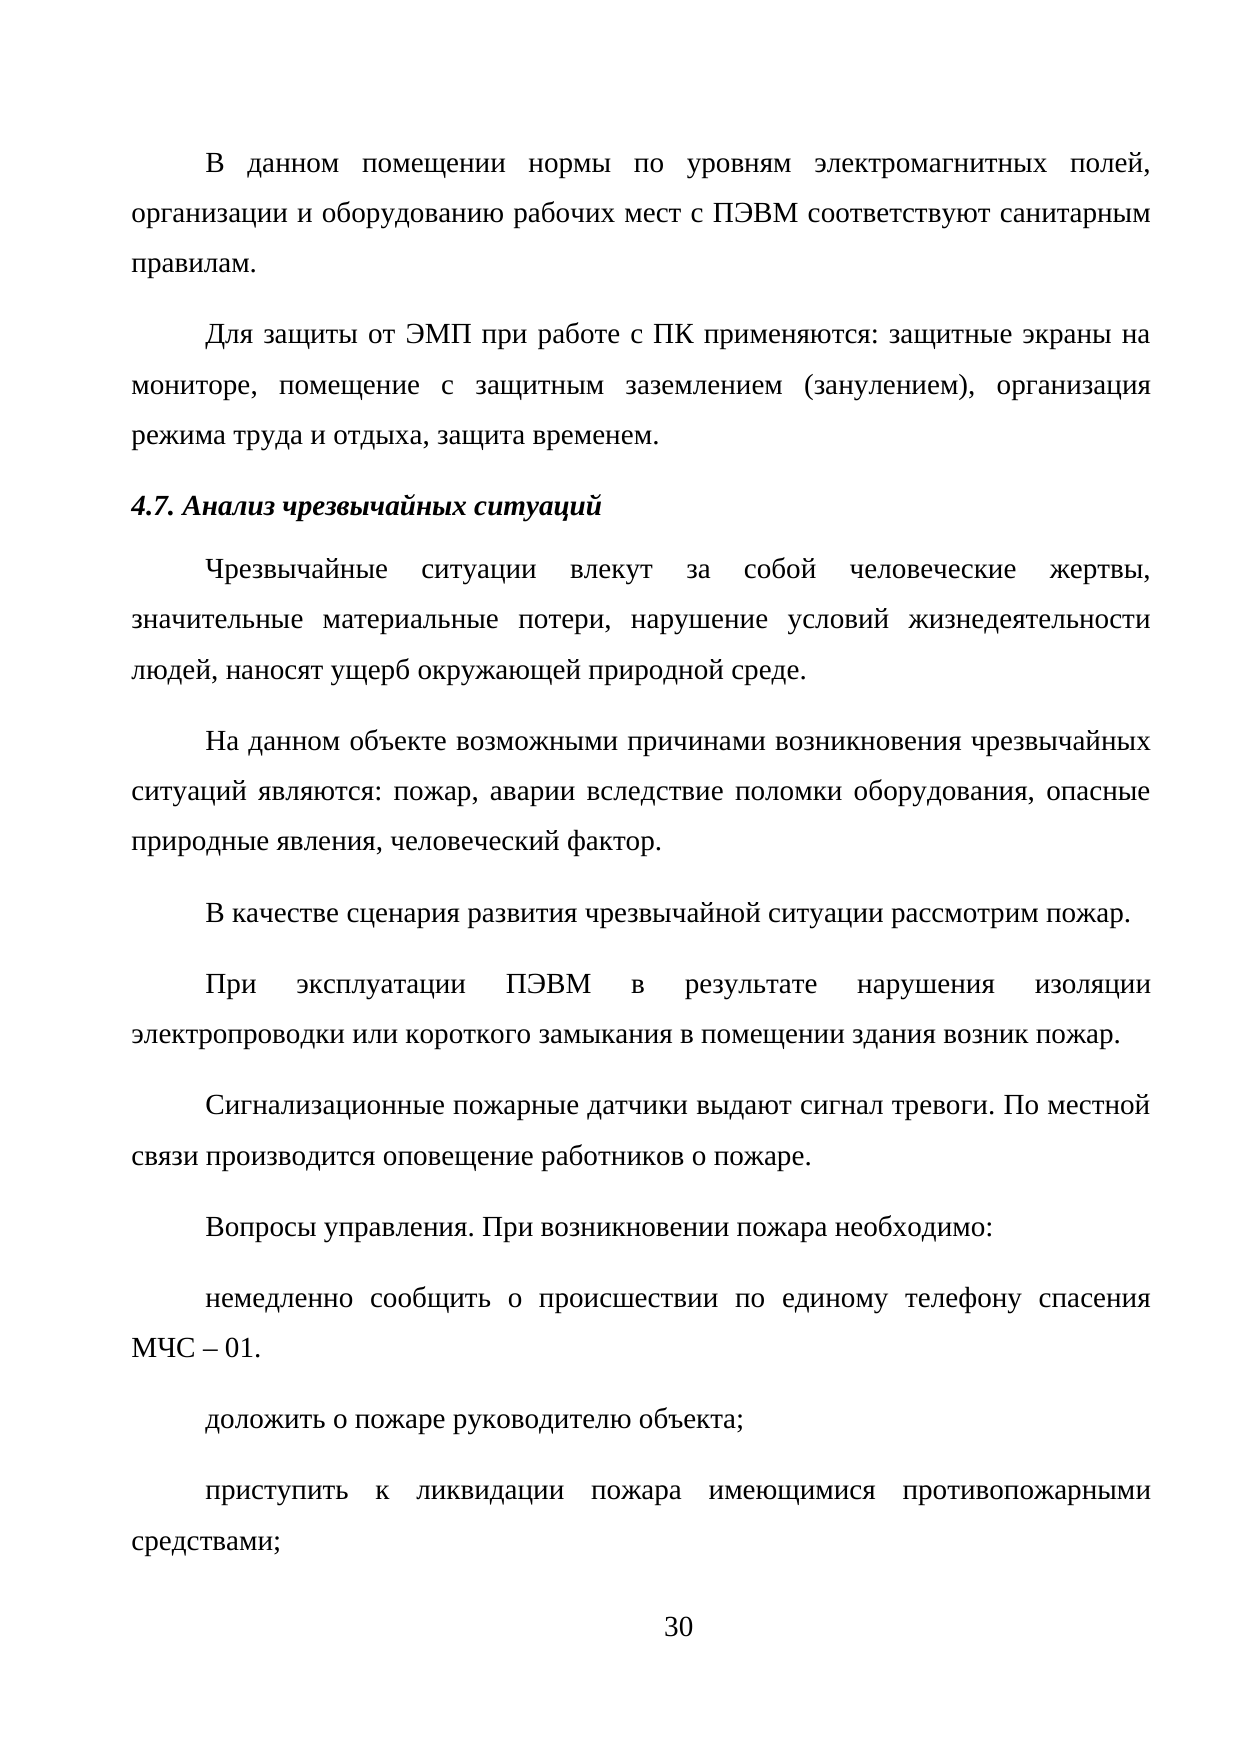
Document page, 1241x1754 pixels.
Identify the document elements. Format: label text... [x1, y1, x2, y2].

text В качестве сценария развития чрезвычайной ситуации рассмотрим пожар. [131, 895, 1152, 928]
text Для защиты от ЭМП при работе с ПК применяются: защитные экраны на мониторе, помещение с защитным заземлением (занулением), организация режима труда и отдыха, защита временем. [131, 317, 1152, 451]
text Вопросы управления. При возникновении пожара необходимо: [131, 1209, 1152, 1242]
subtitle 4.7. Анализ чрезвычайных ситуаций [131, 488, 1152, 522]
text немедленно сообщить о происшествии по единому телефону спасения МЧС – 01. [131, 1280, 1152, 1364]
text При эксплуатации ПЭВМ в результате нарушения изоляции электропроводки или короткого замыкания в помещении здания возник пожар. [131, 966, 1152, 1050]
text Сигнализационные пожарные датчики выдают сигнал тревоги. По местной связи производится оповещение работников о пожаре. [131, 1087, 1152, 1171]
text доложить о пожаре руководителю объекта; [131, 1401, 1152, 1435]
text На данном объекте возможными причинами возникновения чрезвычайных ситуаций являются: пожар, аварии вследствие поломки оборудования, опасные природные явления, человеческий фактор. [131, 723, 1152, 857]
text Чрезвычайные ситуации влекут за собой человеческие жертвы, значительные материальные потери, нарушение условий жизнедеятельности людей, наносят ущерб окружающей природной среде. [131, 551, 1152, 685]
text приступить к ликвидации пожара имеющимися противопожарными средствами; [131, 1472, 1152, 1556]
text В данном помещении нормы по уровням электромагнитных полей, организации и оборудованию рабочих мест с ПЭВМ соответствуют санитарным правилам. [131, 145, 1152, 279]
